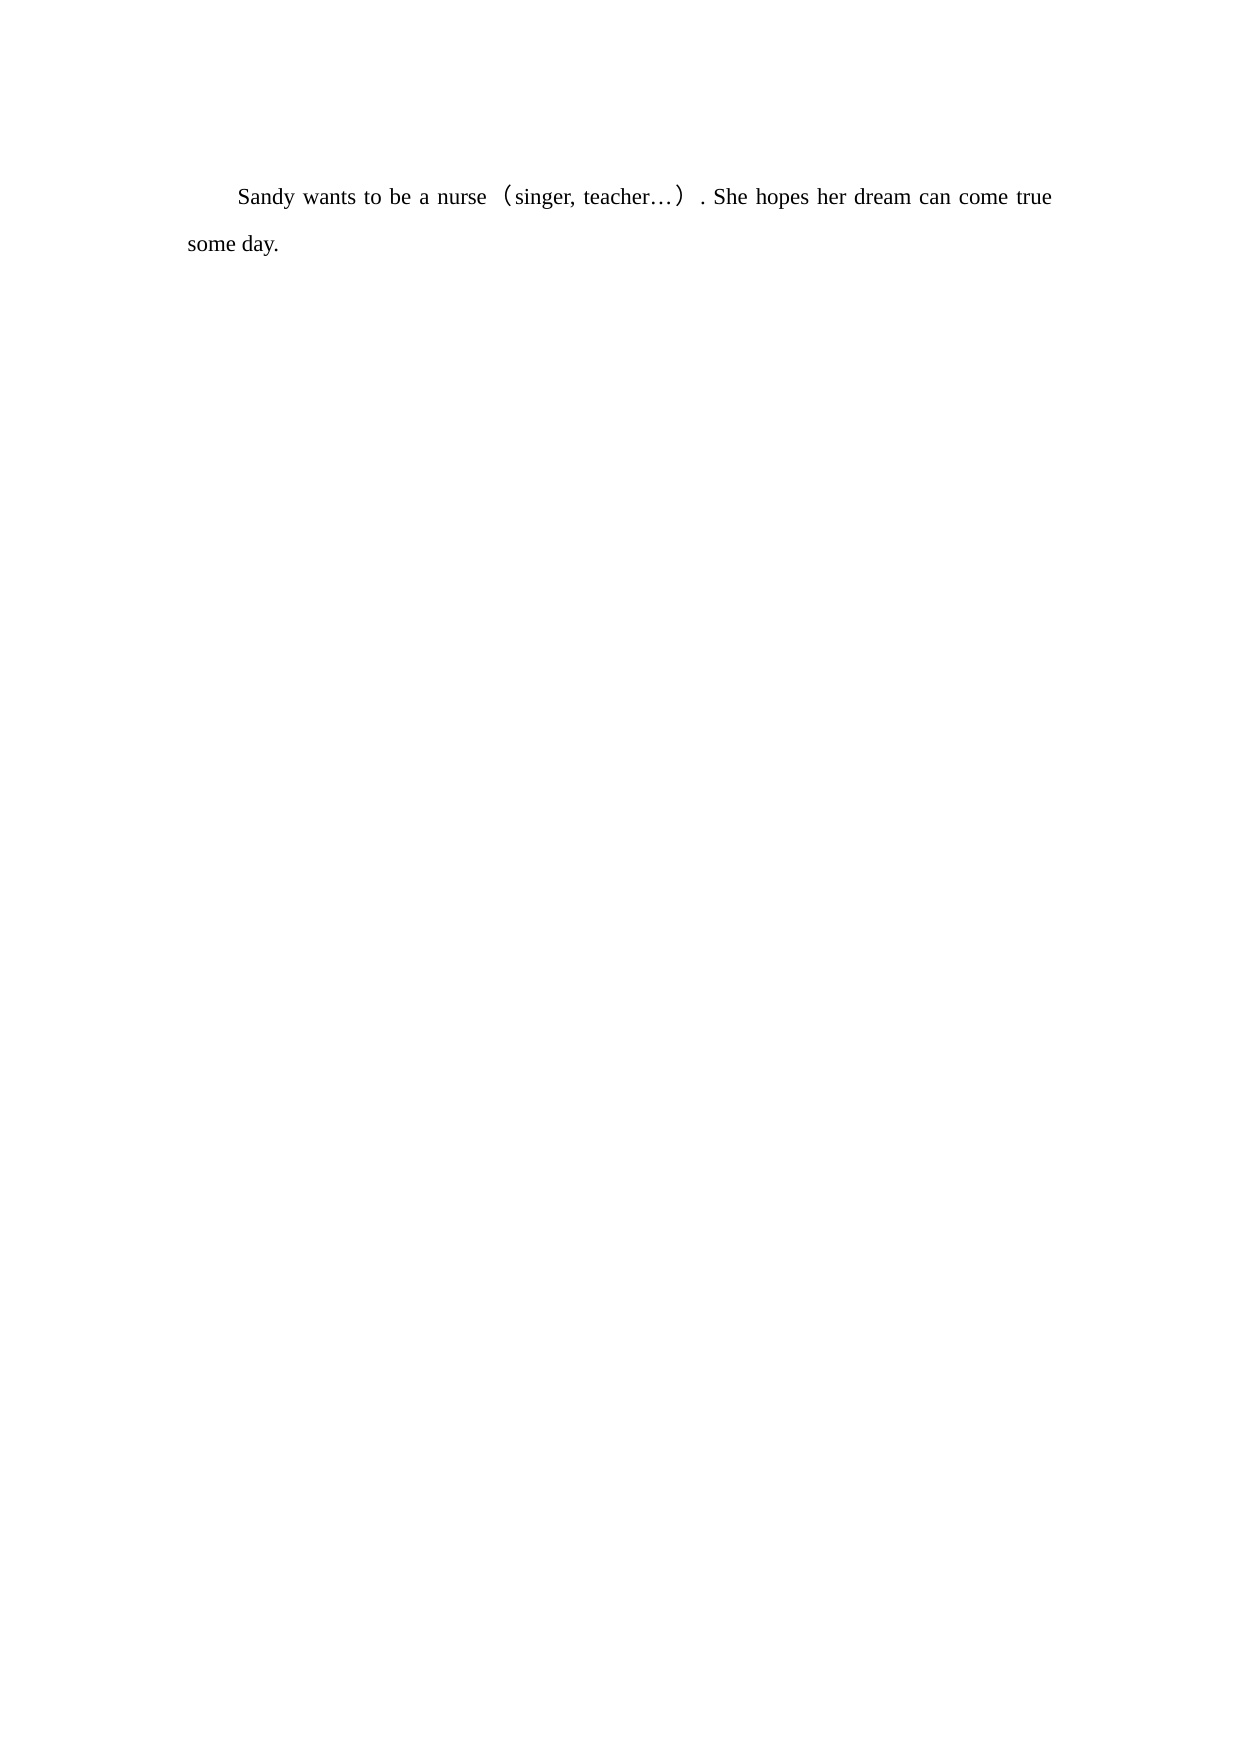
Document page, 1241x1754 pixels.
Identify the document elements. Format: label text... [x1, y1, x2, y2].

text Sandy wants to be a nurse（singer, teacher…）. She hopes her dream can come true some day. [187, 162, 1053, 259]
